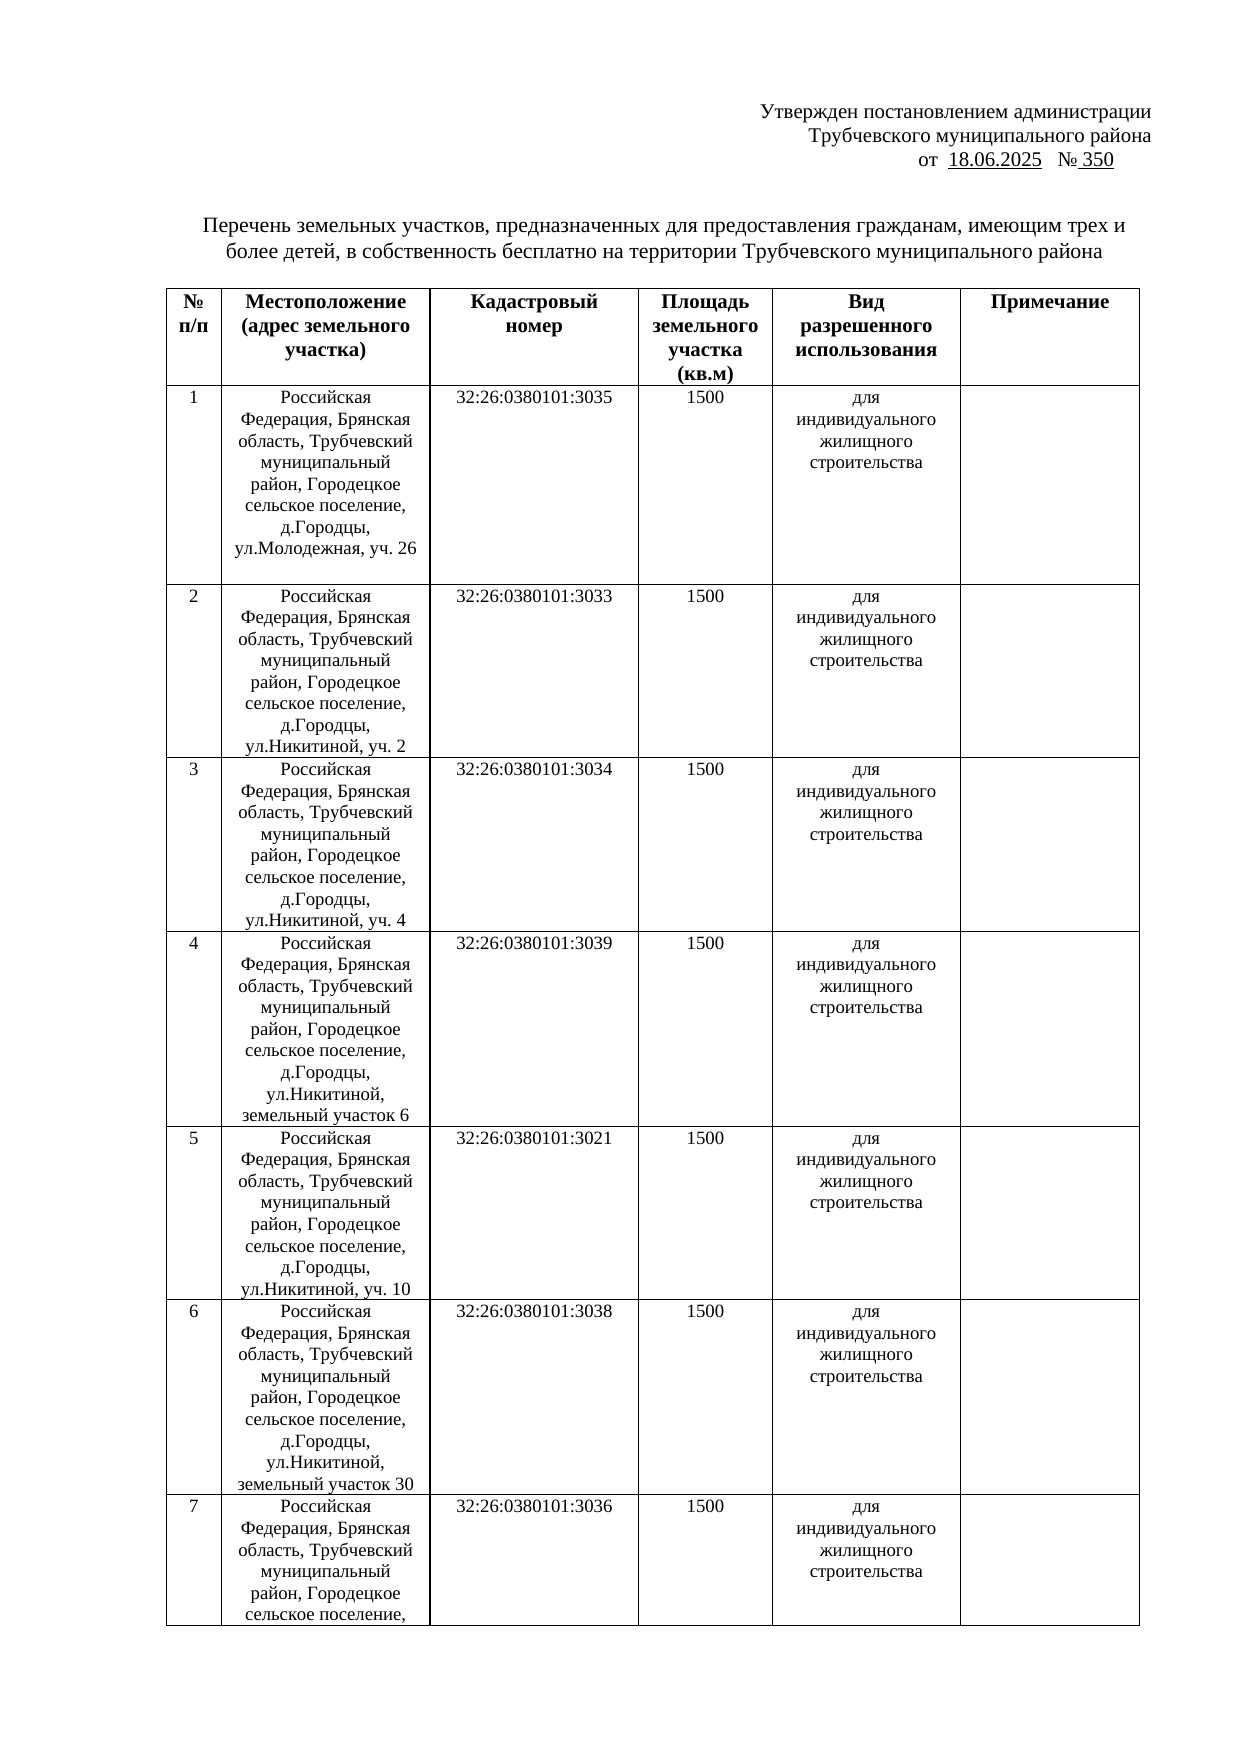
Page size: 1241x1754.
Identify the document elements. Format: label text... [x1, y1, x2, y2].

table_cell Российская Федерация, Брянская область, Трубчевский муниципальный район, Городецкое сельское поселение, д.Городцы, ул.Никитиной, уч. 10 [222, 1127, 429, 1299]
table_cell 32:26:0380101:3021 [431, 1127, 638, 1299]
table_cell для индивидуального жилищного строительства [773, 932, 960, 1126]
table_cell 32:26:0380101:3033 [431, 585, 638, 757]
table_cell 1500 [639, 1127, 772, 1299]
table_cell [961, 1495, 1139, 1625]
table_cell [961, 1127, 1139, 1299]
table_header Примечание [961, 289, 1139, 385]
table_cell 7 [167, 1495, 221, 1625]
table_cell Российская Федерация, Брянская область, Трубчевский муниципальный район, Городецкое сельское поселение, д.Городцы, ул.Никитиной, уч. 2 [222, 585, 429, 757]
table_cell 1500 [639, 585, 772, 757]
table_header Площадь земельного участка (кв.м) [639, 289, 772, 385]
table_cell 32:26:0380101:3039 [431, 932, 638, 1126]
table_header Кадастровый номер [431, 289, 638, 385]
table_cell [773, 1495, 960, 1625]
table_cell [961, 585, 1139, 757]
text Утвержден постановлением администрации [177, 99, 1152, 123]
table_cell Российская Федерация, Брянская область, Трубчевский муниципальный район, Городецкое сельское поселение, д.Городцы, ул.Никитиной, земельный участок 6 [222, 932, 429, 1126]
table_cell для индивидуального жилищного строительства [773, 386, 960, 583]
table_cell 4 [167, 932, 221, 1126]
table_cell 1500 [639, 386, 772, 583]
table_header № п/п [167, 289, 221, 385]
table_header Вид разрешенного использования [773, 289, 960, 385]
table_cell 32:26:0380101:3036 [431, 1495, 638, 1625]
table_cell 1500 [639, 1495, 772, 1625]
table_cell 3 [167, 758, 221, 931]
table_cell [961, 386, 1139, 583]
table_cell [961, 1300, 1139, 1494]
table_cell для индивидуального жилищного строительства [773, 1127, 960, 1299]
table_cell 1500 [639, 1300, 772, 1494]
table_cell 32:26:0380101:3038 [431, 1300, 638, 1494]
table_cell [222, 1495, 429, 1625]
table_cell для индивидуального жилищного строительства [773, 758, 960, 931]
table_cell 1500 [639, 932, 772, 1126]
table_cell 32:26:0380101:3035 [431, 386, 638, 583]
text от 18.06.2025 № 350 [177, 147, 1152, 171]
table_cell 5 [167, 1127, 221, 1299]
table_cell Российская Федерация, Брянская область, Трубчевский муниципальный район, Городецкое сельское поселение, д.Городцы, ул.Никитиной, уч. 4 [222, 758, 429, 931]
table_cell 1500 [639, 758, 772, 931]
table_cell Российская Федерация, Брянская область, Трубчевский муниципальный район, Городецкое сельское поселение, д.Городцы, ул.Молодежная, уч. 26 [222, 386, 429, 583]
table_cell Российская Федерация, Брянская область, Трубчевский муниципальный район, Городецкое сельское поселение, д.Городцы, ул.Никитиной, земельный участок 30 [222, 1300, 429, 1494]
table_cell для индивидуального жилищного строительства [773, 585, 960, 757]
table_cell 1 [167, 386, 221, 583]
text Перечень земельных участков, предназначенных для предоставления гражданам, имеющим трех и более детей, в собственность бесплатно на территории Трубчевского муниципального района [177, 212, 1152, 263]
table_cell для индивидуального жилищного строительства [773, 1300, 960, 1494]
table_cell [961, 758, 1139, 931]
table_cell 32:26:0380101:3034 [431, 758, 638, 931]
table_cell 2 [167, 585, 221, 757]
text Трубчевского муниципального района [177, 123, 1152, 147]
table_cell [961, 932, 1139, 1126]
table_header Местоположение (адрес земельного участка) [222, 289, 429, 385]
table_cell 6 [167, 1300, 221, 1494]
